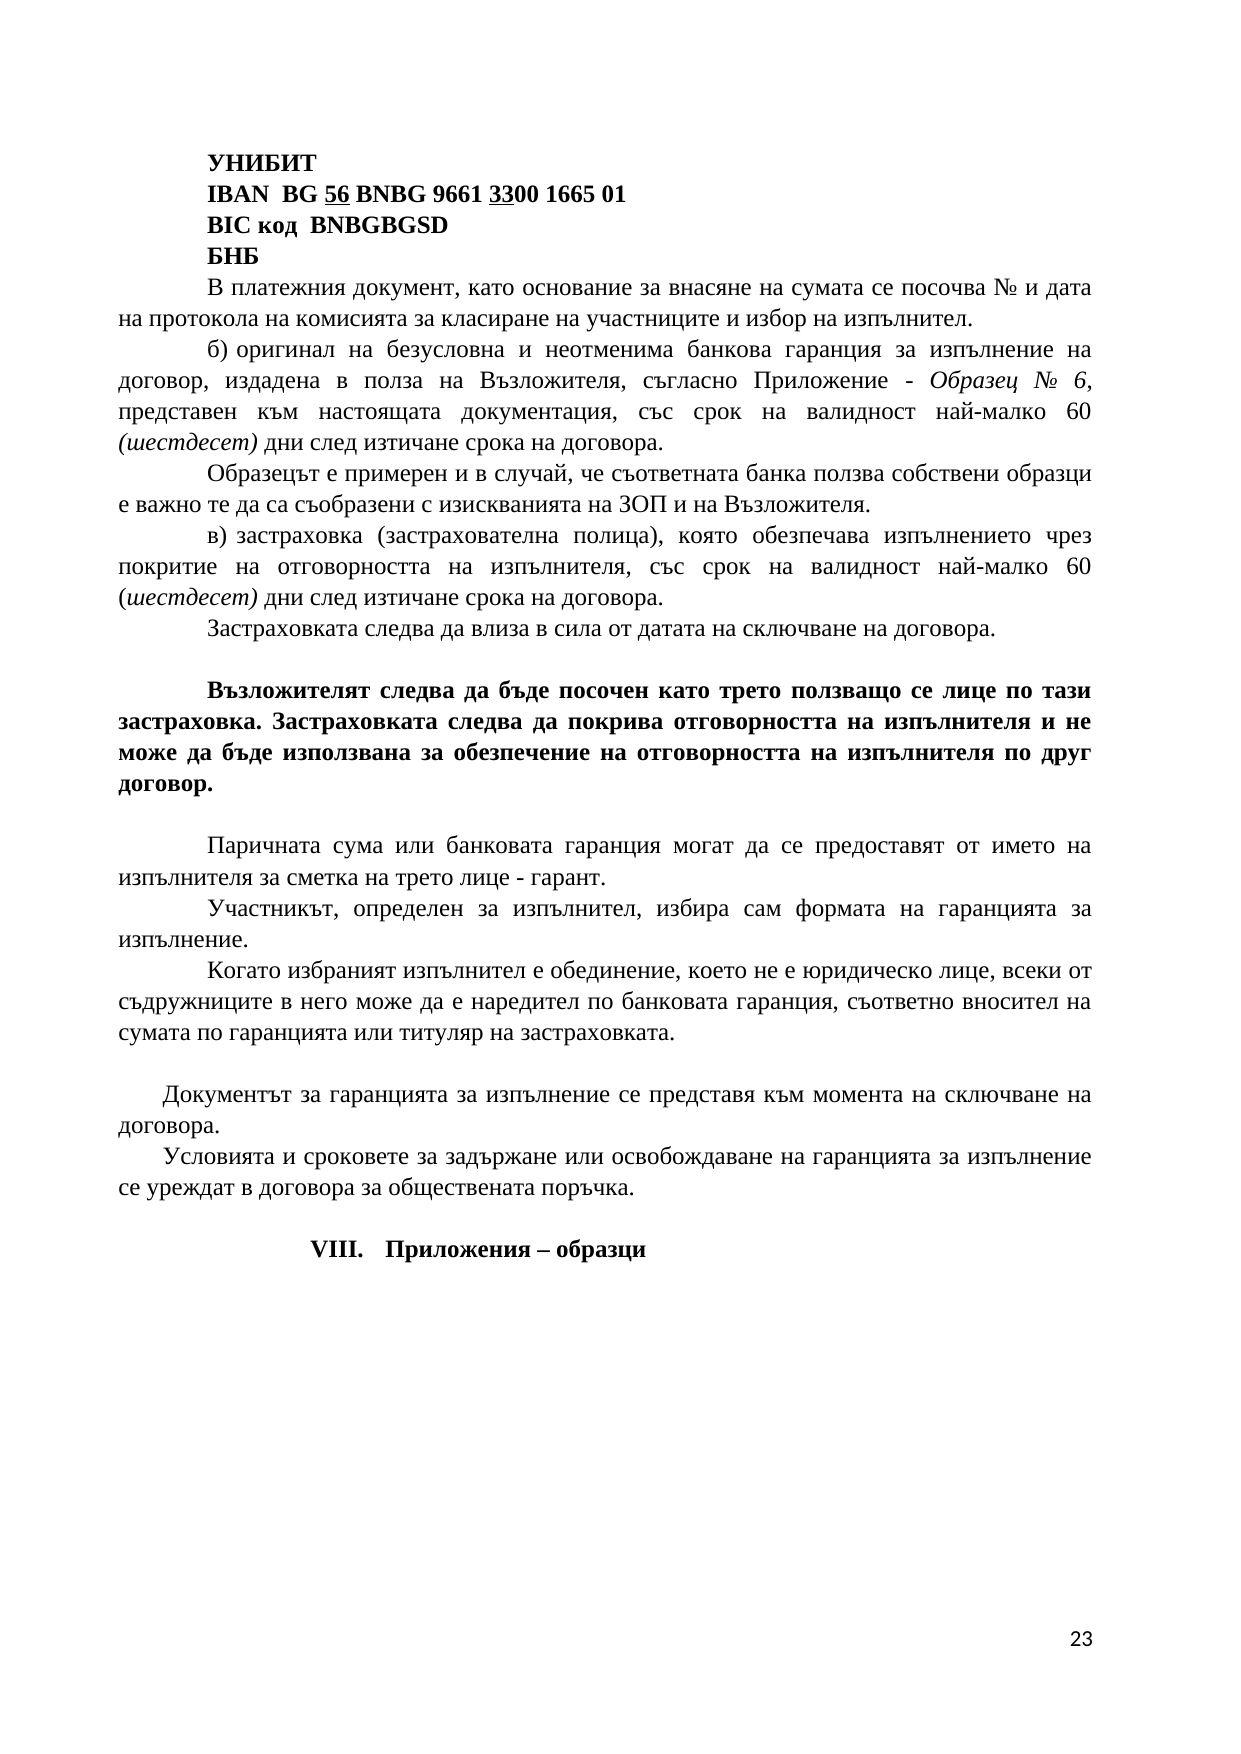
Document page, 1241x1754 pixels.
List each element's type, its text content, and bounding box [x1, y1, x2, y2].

text Възложителят следва да бъде посочен като трето ползващо се лице по тази застраховка. Застраховката следва да покрива отговорността на изпълнителя и не може да бъде използвана за обезпечение на отговорността на изпълнителя по друг договор. [118, 675, 1093, 797]
text Когато избраният изпълнител е обединение, което не е юридическо лице, всеки от съдружниците в него може да е наредител по банковата гаранция, съответно вносител на сумата по гаранцията или титуляр на застраховката. [118, 955, 1093, 1046]
text Документът за гаранцията за изпълнение се представя към момента на сключване на договора. [118, 1079, 1093, 1139]
text BIC код BNBGBGSD [118, 210, 1093, 238]
text б) оригинал на безусловна и неотменима банкова гаранция за изпълнение на договор, издадена в полза на Възложителя, съгласно Приложение - Образец № 6, представен към настоящата документация, със срок на валидност най-малко 60 (шестдесет) дни след изтичане срока на договора. [118, 334, 1093, 456]
text в) застраховка (застрахователна полица), която обезпечава изпълнението чрез покритие на отговорността на изпълнителя, със срок на валидност най-малко 60 (шестдесет) дни след изтичане срока на договора. [118, 520, 1093, 611]
text УНИБИТ [118, 148, 1093, 176]
text IBAN BG 56 BNBG 9661 3300 1665 01 [118, 179, 1093, 207]
text БНБ [118, 241, 1093, 269]
text Образецът е примерен и в случай, че съответната банка ползва собствени образци е важно те да са съобразени с изискванията на ЗОП и на Възложителя. [118, 458, 1093, 518]
list Приложения – образци [310, 1234, 1093, 1263]
text Условията и сроковете за задържане или освобождаване на гаранцията за изпълнение се уреждат в договора за обществената поръчка. [118, 1141, 1093, 1201]
text Паричната сума или банковата гаранция могат да се предоставят от името на изпълнителя за сметка на трето лице - гарант. [118, 831, 1093, 890]
text В платежния документ, като основание за внасяне на сумата се посочва № и дата на протокола на комисията за класиране на участниците и избор на изпълнител. [118, 272, 1093, 332]
text Участникът, определен за изпълнител, избира сам формата на гаранцията за изпълнение. [118, 893, 1093, 952]
text Застраховката следва да влиза в сила от датата на сключване на договора. [118, 613, 1093, 642]
